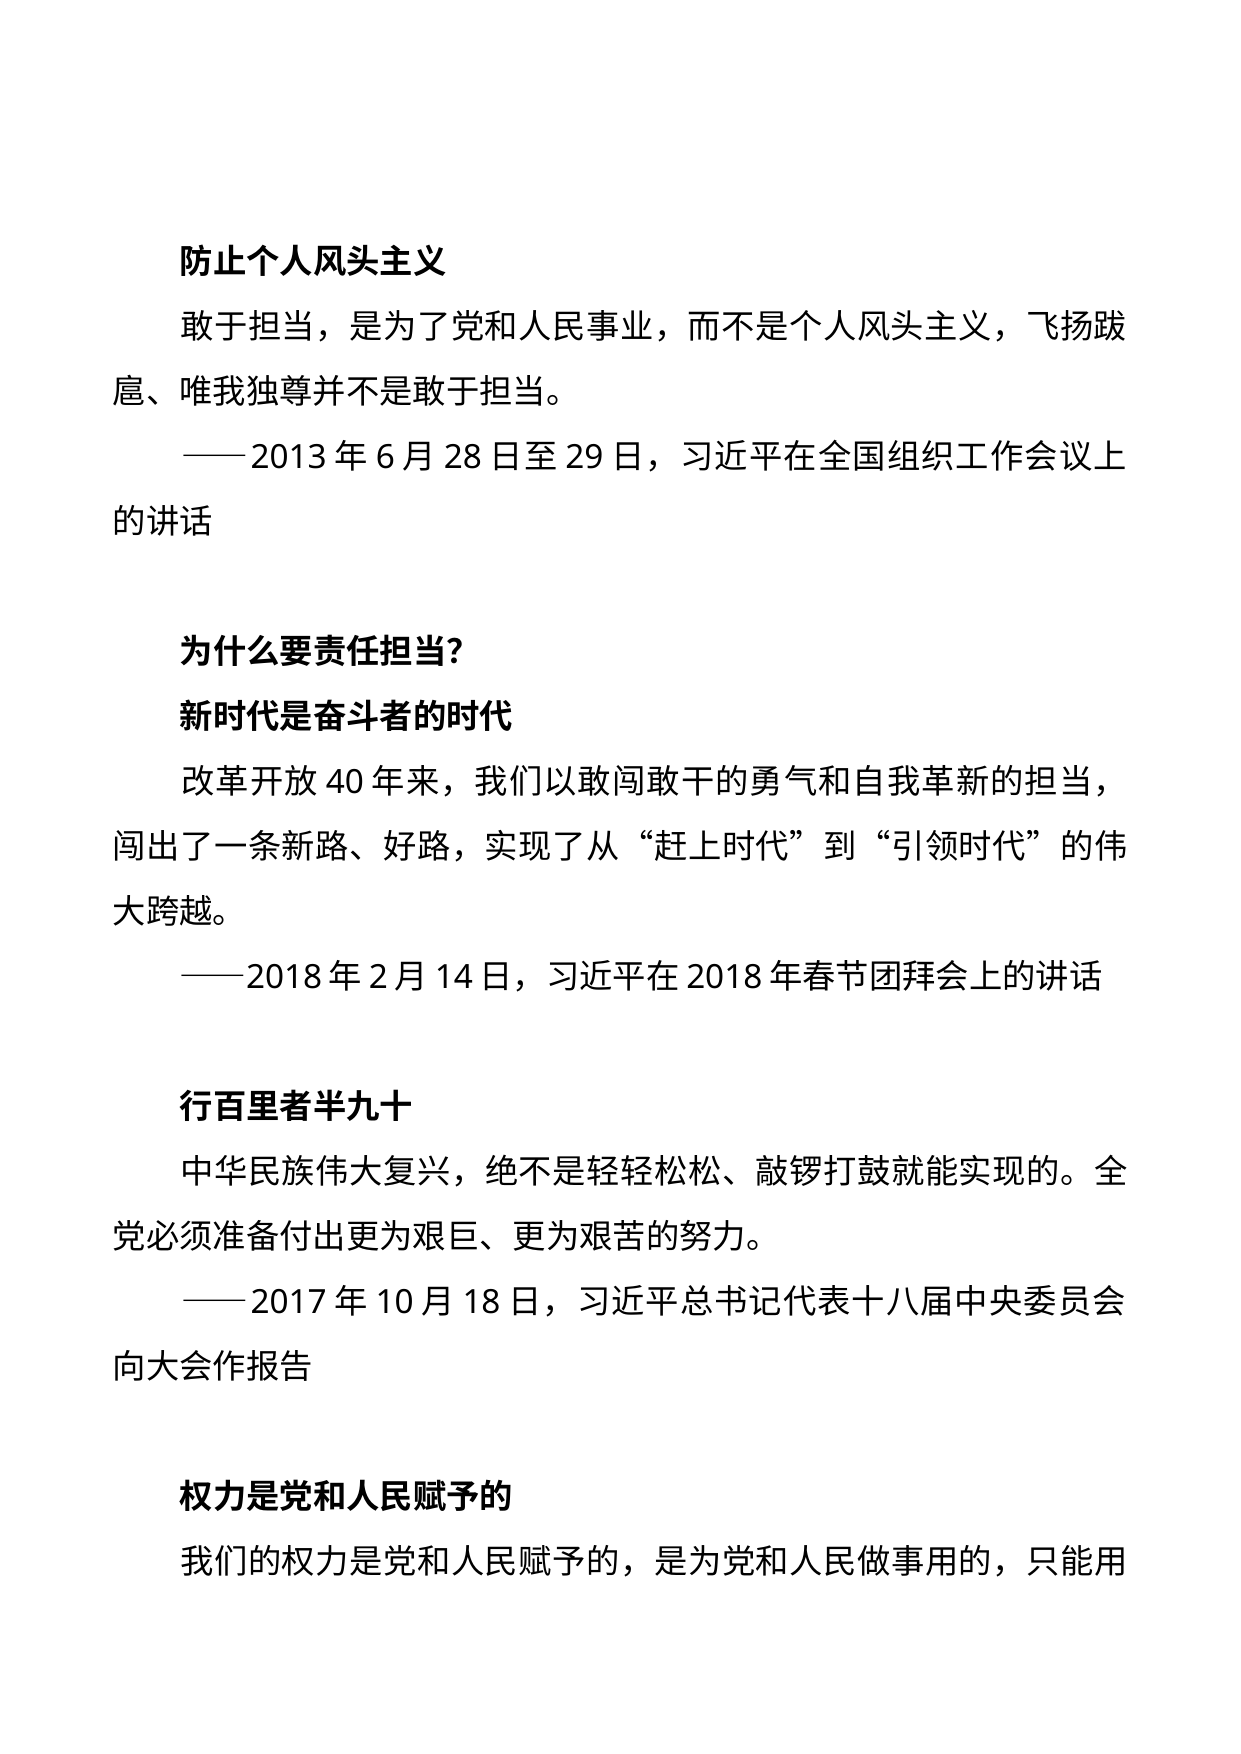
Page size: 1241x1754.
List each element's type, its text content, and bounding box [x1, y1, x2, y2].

text 新时代是奋斗者的时代 [112, 682, 1128, 747]
text ——2017年10月18日，习近平总书记代表十八届中央委员会向大会作报告 [112, 1267, 1128, 1397]
text 权力是党和人民赋予的 [112, 1462, 1128, 1527]
text ——2013年6月28日至29日，习近平在全国组织工作会议上的讲话 [112, 422, 1128, 552]
text 行百里者半九十 [112, 1072, 1128, 1137]
text 防止个人风头主义 [112, 227, 1128, 292]
text 为什么要责任担当？ [112, 617, 1128, 682]
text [112, 1527, 1128, 1592]
text 改革开放40年来，我们以敢闯敢干的勇气和自我革新的担当，闯出了一条新路、好路，实现了从“赶上时代”到“引领时代”的伟大跨越。 [112, 747, 1128, 942]
text 敢于担当，是为了党和人民事业，而不是个人风头主义，飞扬跋扈、唯我独尊并不是敢于担当。 [112, 292, 1128, 422]
text 中华民族伟大复兴，绝不是轻轻松松、敲锣打鼓就能实现的。全党必须准备付出更为艰巨、更为艰苦的努力。 [112, 1137, 1128, 1267]
text ——2018年2月14日，习近平在2018年春节团拜会上的讲话 [112, 942, 1128, 1007]
